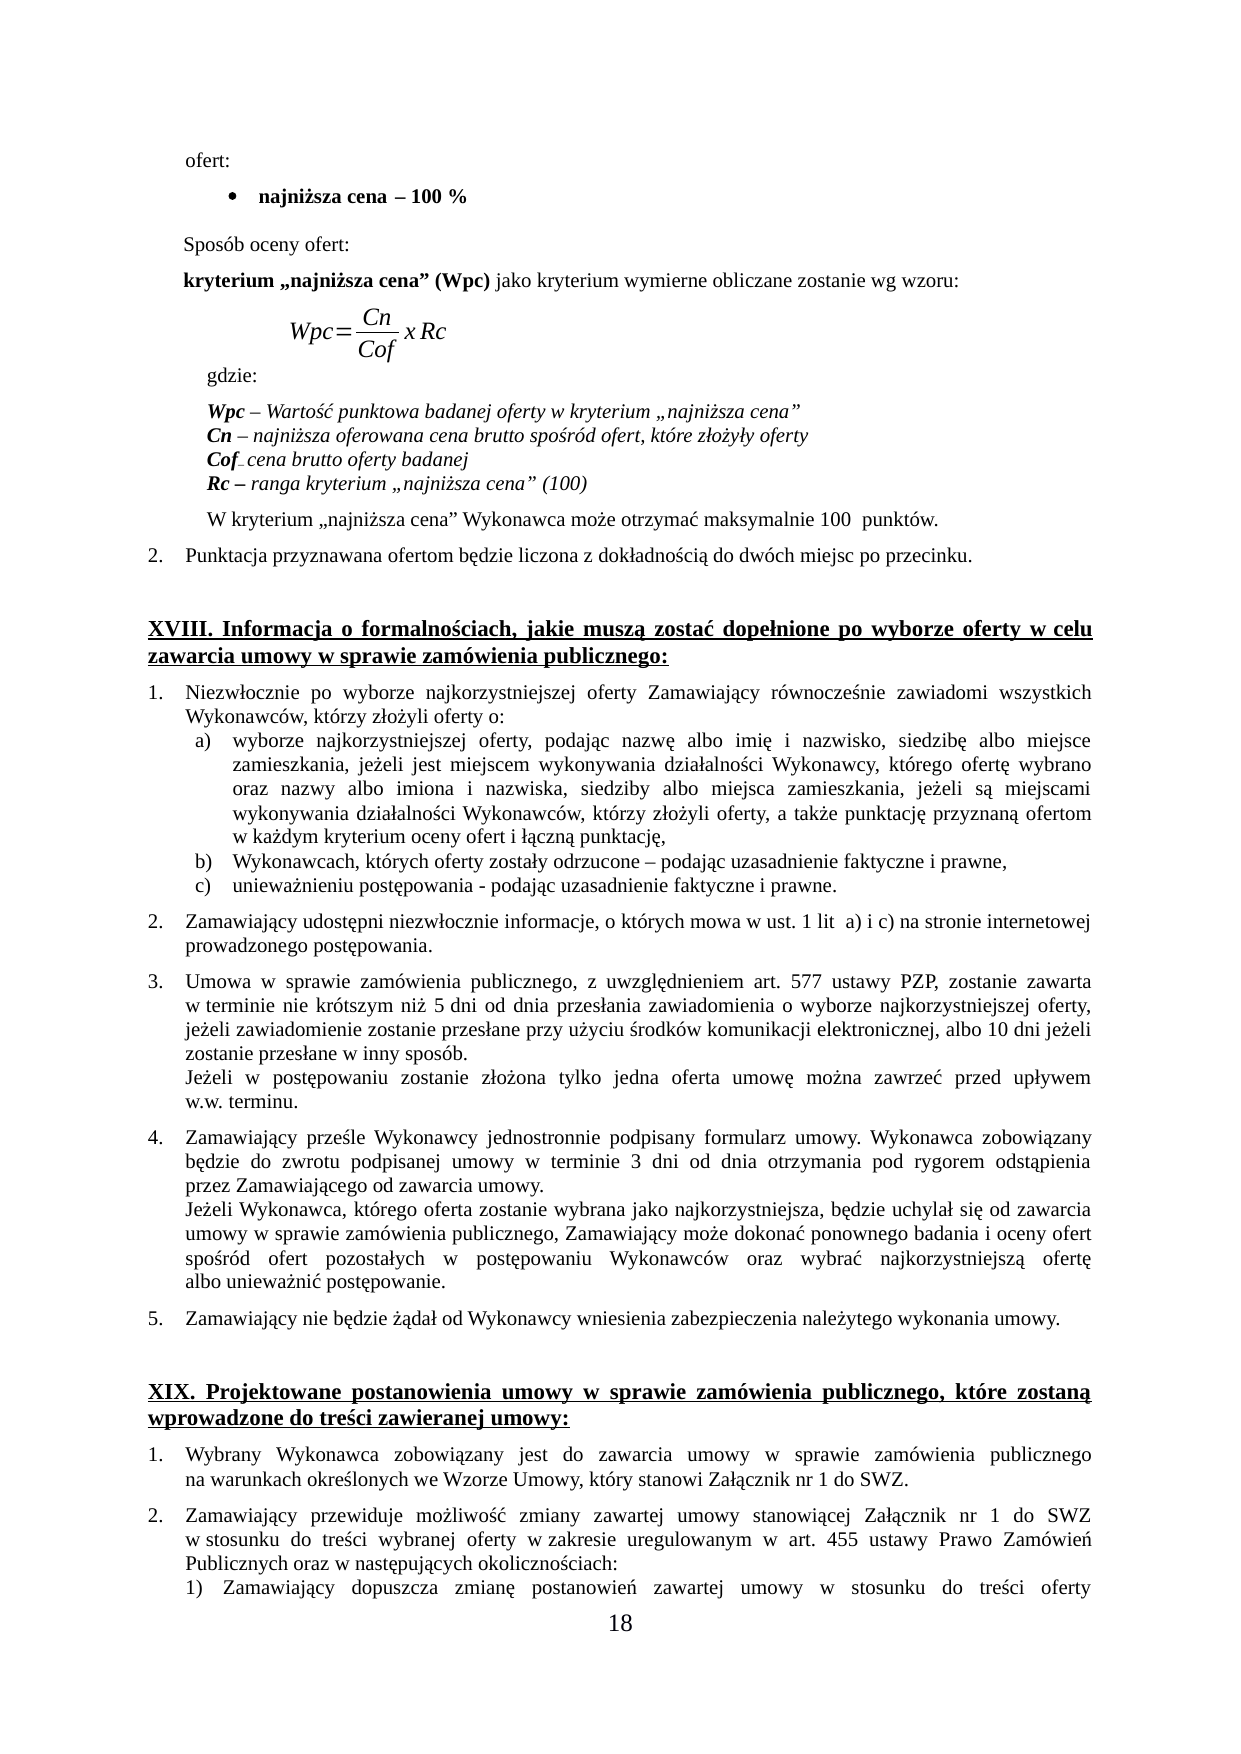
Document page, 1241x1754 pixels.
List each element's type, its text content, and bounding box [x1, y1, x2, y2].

list Wybrany Wykonawca zobowiązany jest do zawarcia umowy w sprawie zamówienia publicznego na warunkach określonych we Wzorze Umowy, który stanowi Załącznik nr 1 do SWZ. [148, 1442, 1092, 1491]
list najniższa cena – 100 % [229, 184, 1092, 208]
list Umowa w sprawie zamówienia publicznego, z uwzględnieniem art. 577 ustawy PZP, zostanie zawarta w terminie nie krótszym niż 5 dni od dnia przesłania zawiadomienia o wyborze najkorzystniejszej oferty, jeżeli zawiadomienie zostanie przesłane przy użyciu środków komunikacji elektronicznej, albo 10 dni jeżeli zostanie przesłane w inny sposób. [148, 969, 1092, 1065]
text Wpc – Wartość punktowa badanej oferty w kryterium „najniższa cena” [207, 399, 1092, 423]
text Sposób oceny ofert: [183, 232, 1092, 256]
list wyborze najkorzystniejszej oferty, podając nazwę albo imię i nazwisko, siedzibę albo miejsce zamieszkania, jeżeli jest miejscem wykonywania działalności Wykonawcy, którego ofertę wybrano oraz nazwy albo imiona i nazwiska, siedziby albo miejsca zamieszkania, jeżeli są miejscami wykonywania działalności Wykonawców, którzy złożyli oferty, a także punktację przyznaną ofertom w każdym kryterium oceny ofert i łączną punktację, [195, 728, 1092, 848]
text Cn – najniższa oferowana cena brutto spośród ofert, które złożyły oferty [207, 423, 1092, 447]
text XIX. Projektowane postanowienia umowy w sprawie zamówienia publicznego, które zostaną wprowadzone do treści zawieranej umowy: [148, 1378, 1092, 1401]
text XVIII. Informacja o formalnościach, jakie muszą zostać dopełnione po wyborze oferty w celu zawarcia umowy w sprawie zamówienia publicznego: [148, 615, 1092, 638]
list Zamawiający przewiduje możliwość zmiany zawartej umowy stanowiącej Załącznik nr 1 do SWZ w stosunku do treści wybranej oferty w zakresie uregulowanym w art. 455 ustawy Prawo Zamówień Publicznych oraz w następujących okolicznościach: [148, 1502, 1092, 1575]
text Rc – ranga kryterium „najniższa cena” (100) [207, 471, 1092, 495]
list Zamawiający nie będzie żądał od Wykonawcy wniesienia zabezpieczenia należytego wykonania umowy. [148, 1306, 1092, 1329]
text kryterium „najniższa cena” (Wpc) jako kryterium wymierne obliczane zostanie wg wzoru: [183, 268, 1092, 292]
list Zamawiający prześle Wykonawcy jednostronnie podpisany formularz umowy. Wykonawca zobowiązany będzie do zwrotu podpisanej umowy w terminie 3 dni od dnia otrzymania pod rygorem odstąpienia przez Zamawiającego od zawarcia umowy. [148, 1125, 1092, 1197]
list Wykonawcach, których oferty zostały odrzucone – podając uzasadnienie faktyczne i prawne, [195, 848, 1092, 873]
list unieważnieniu postępowania - podając uzasadnienie faktyczne i prawne. [195, 873, 1092, 897]
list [185, 1575, 1092, 1599]
text Jeżeli w postępowaniu zostanie złożona tylko jedna oferta umowę można zawrzeć przed upływem w.w. terminu. [185, 1065, 1092, 1113]
text gdzie: [207, 363, 1092, 387]
text XIX. Projektowane postanowienia umowy w sprawie zamówienia publicznego, które zostaną wprowadzone do treści zawieranej umowy: [148, 1402, 1092, 1430]
list Punktacja przyznawana ofertom będzie liczona z dokładnością do dwóch miejsc po przecinku. [148, 543, 1092, 567]
list Niezwłocznie po wyborze najkorzystniejszej oferty Zamawiający równocześnie zawiadomi wszystkich Wykonawców, którzy złożyli oferty o: [148, 680, 1092, 728]
text W kryterium „najniższa cena” Wykonawca może otrzymać maksymalnie 100 punktów. [207, 507, 1092, 531]
text Cof– cena brutto oferty badanej [207, 447, 1092, 471]
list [148, 148, 1092, 172]
text XVIII. Informacja o formalnościach, jakie muszą zostać dopełnione po wyborze oferty w celu zawarcia umowy w sprawie zamówienia publicznego: [148, 640, 1092, 668]
list Zamawiający udostępni niezwłocznie informacje, o których mowa w ust. 1 lit a) i c) na stronie internetowej prowadzonego postępowania. [148, 909, 1092, 957]
text Jeżeli Wykonawca, którego oferta zostanie wybrana jako najkorzystniejsza, będzie uchylał się od zawarcia umowy w sprawie zamówienia publicznego, Zamawiający może dokonać ponownego badania i oceny ofert spośród ofert pozostałych w postępowaniu Wykonawców oraz wybrać najkorzystniejszą ofertę albo unieważnić postępowanie. [185, 1197, 1092, 1293]
